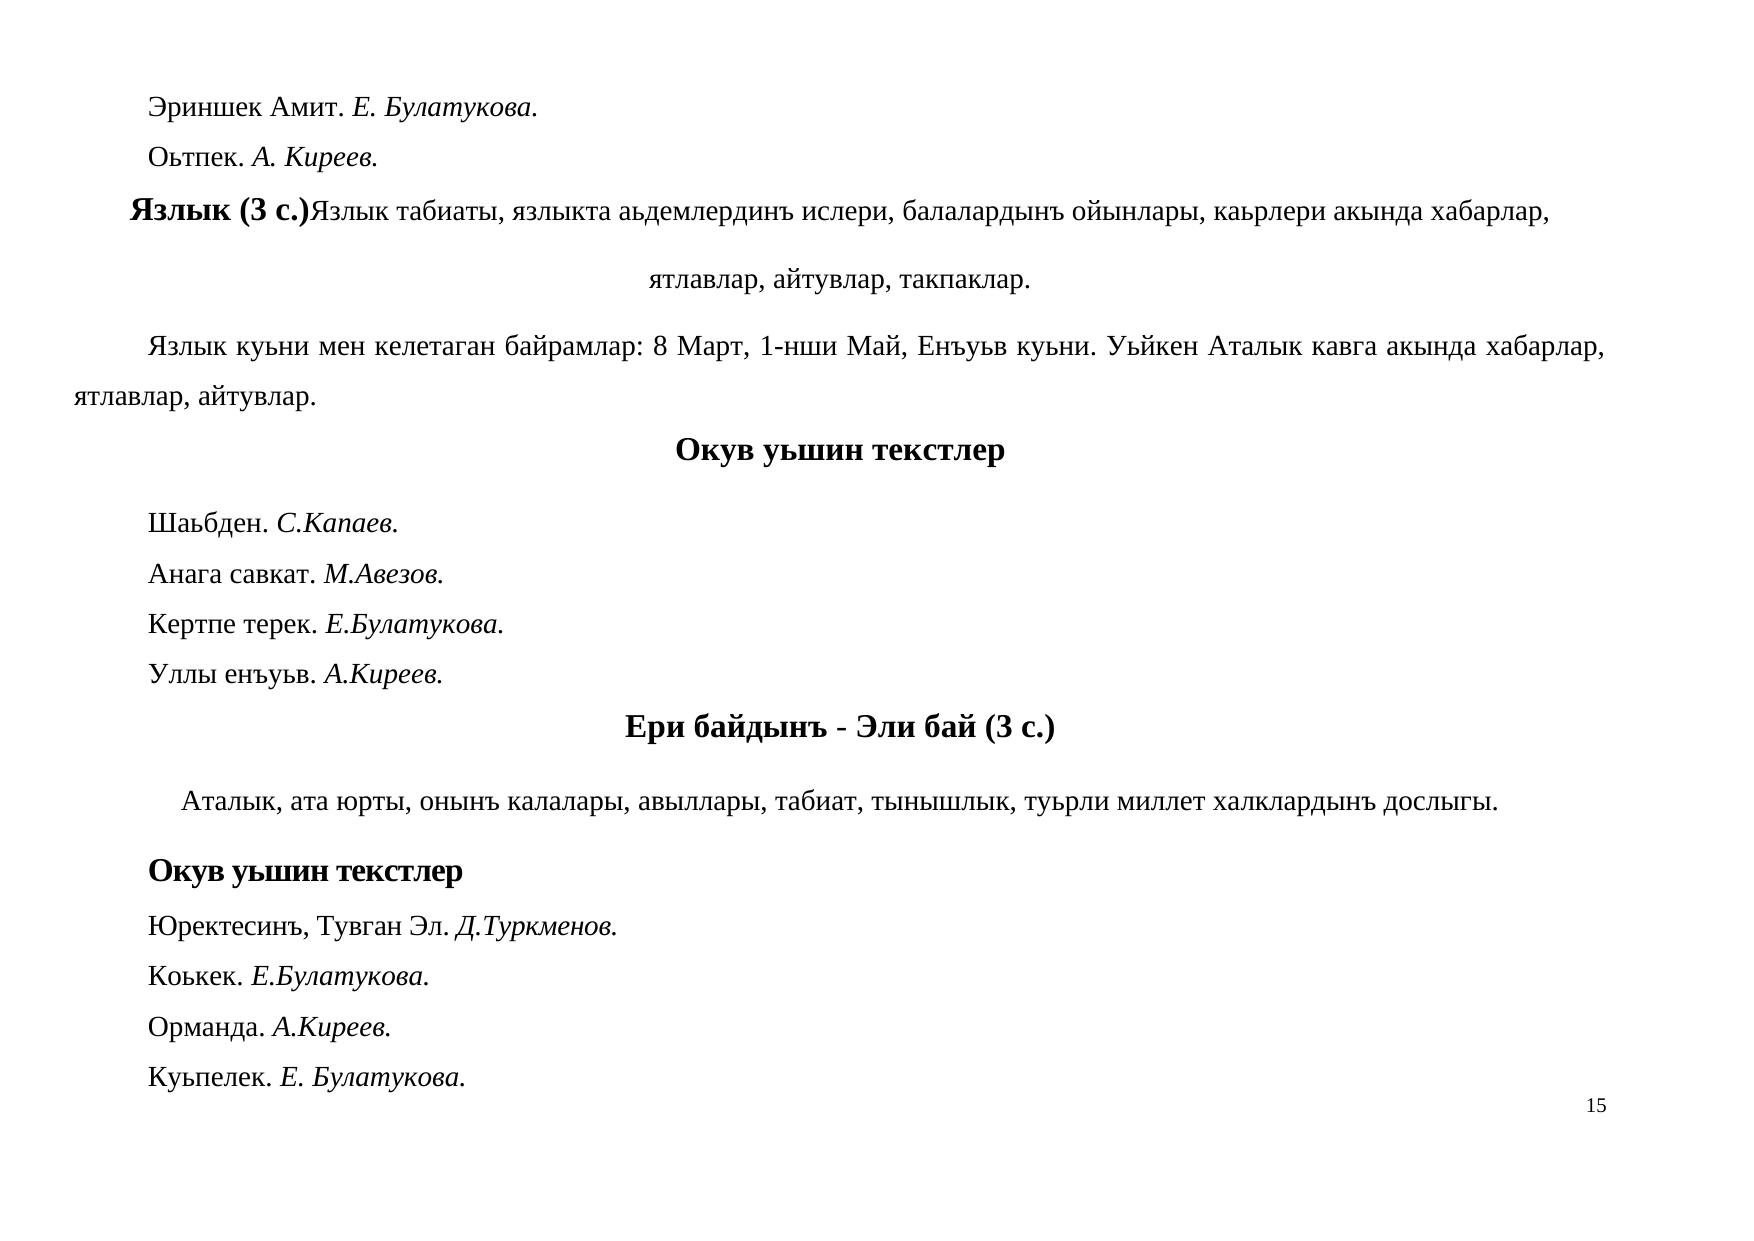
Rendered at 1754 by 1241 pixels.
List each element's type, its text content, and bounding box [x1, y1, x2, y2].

text Язлык (3 с.)Язлык табиаты, язлыкта аьдемлердинъ ислери, балалардынъ ойынлары, каьрлери акында хабарлар, ятлавлар, айтувлар, такпаклар. [74, 189, 1606, 295]
text Окув уьшин текстлер [74, 429, 1606, 467]
text Окув уьшин текстлер [74, 851, 1606, 889]
text Ери байдынъ - Эли бай (3 с.) [74, 707, 1606, 745]
text Коькек. Е.Булатукова. [74, 958, 1606, 992]
text Орманда. А.Киреев. [74, 1009, 1606, 1042]
text Шаьбден. С.Капаев. [74, 506, 1606, 539]
text Юректесинъ, Тувган Эл. Д.Туркменов. [74, 908, 1606, 942]
text Аталык, ата юрты, онынъ калалары, авыллары, табиат, тынышлык, туьрли миллет халклардынъ дослыгы. [74, 783, 1606, 817]
text Язлык куьни мен келетаган байрамлар: 8 Март, 1-нши Май, Енъуьв куьни. Уьйкен Аталык кавга акында хабарлар, ятлавлар, айтувлар. [74, 328, 1606, 412]
text Эриншек Амит. Е. Булатукова. [74, 89, 1606, 122]
text Куьпелек. Е. Булатукова. [74, 1059, 1606, 1092]
text Анага савкат. М.Авезов. [74, 556, 1606, 589]
text Оьтпек. А. Киреев. [74, 139, 1606, 172]
text Уллы енъуьв. А.Киреев. [74, 656, 1606, 690]
text Кертпе терек. Е.Булатукова. [74, 606, 1606, 640]
